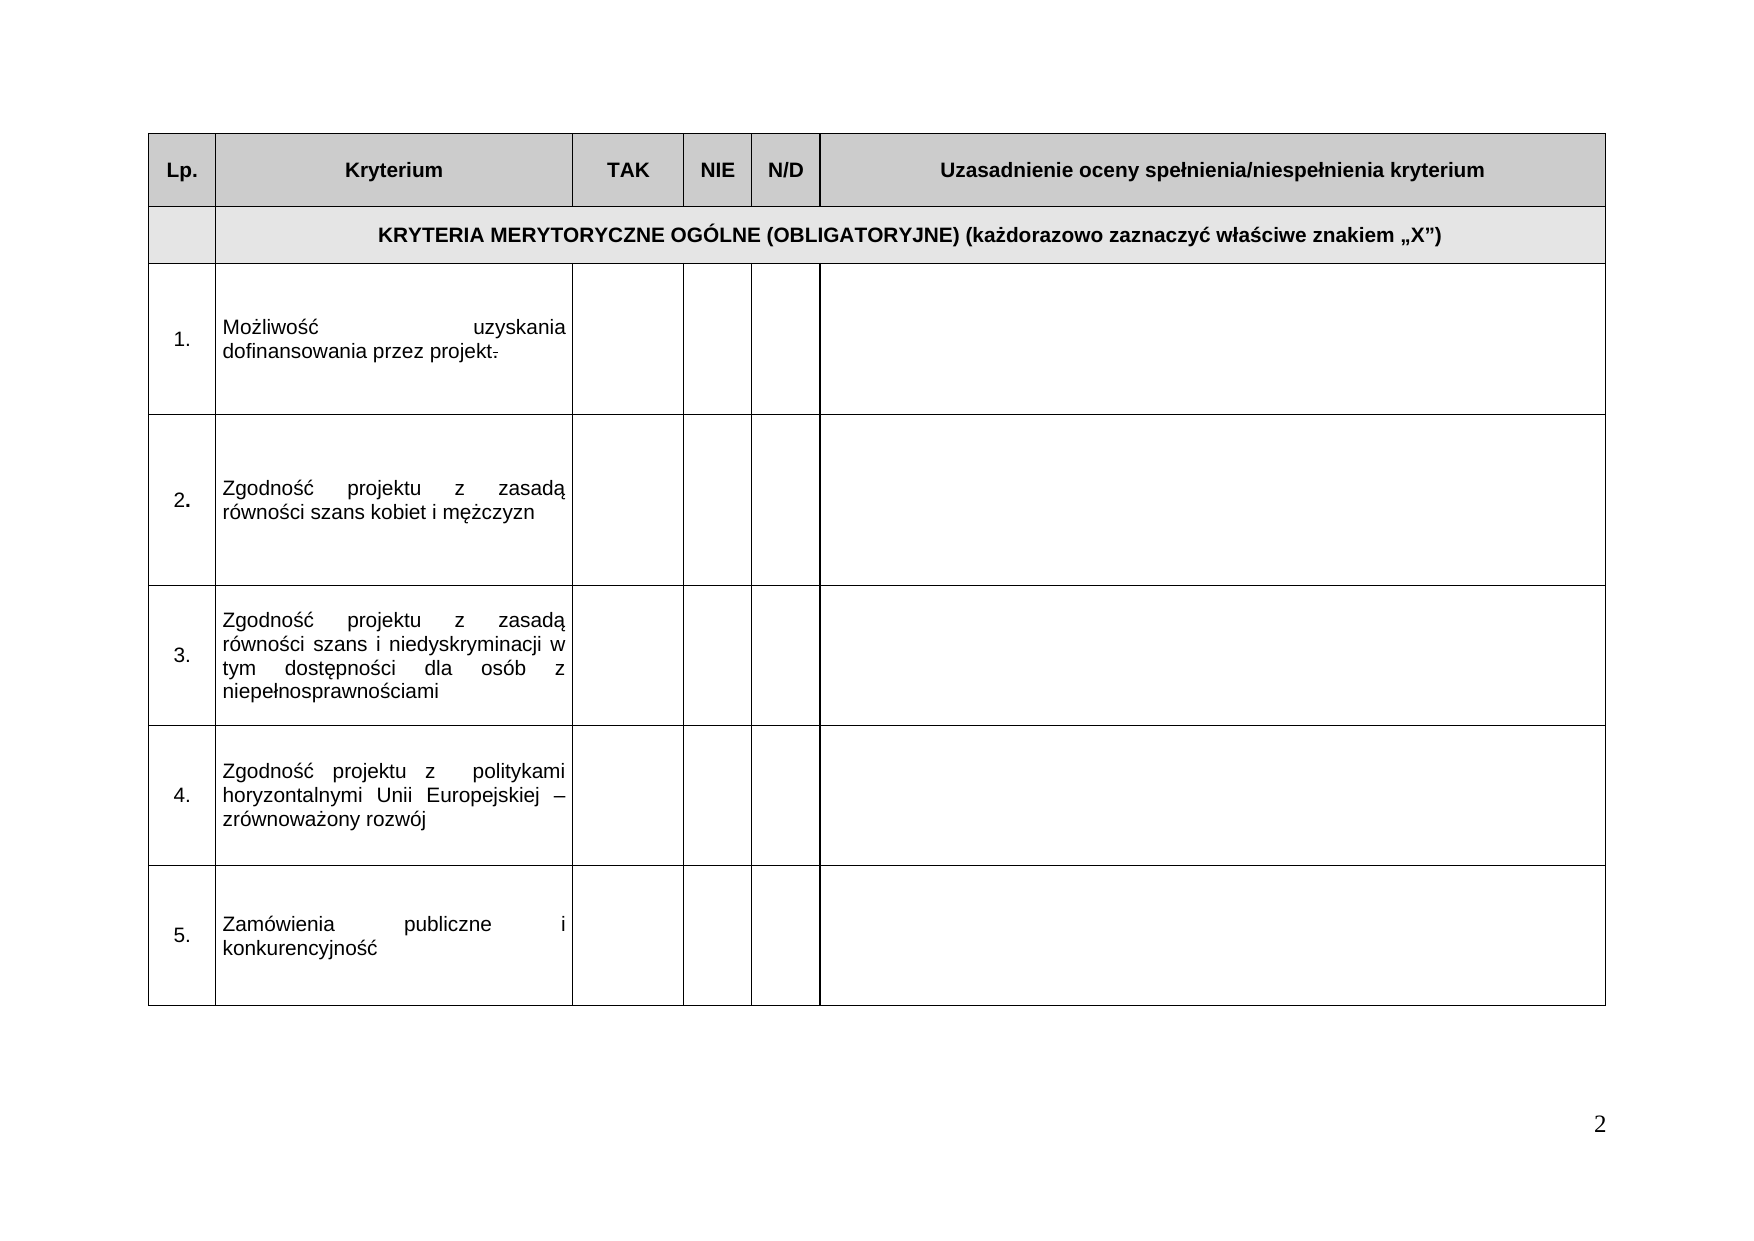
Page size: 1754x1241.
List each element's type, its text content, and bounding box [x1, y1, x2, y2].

table_cell [752, 866, 819, 1005]
table_cell [821, 586, 1605, 725]
table_cell 3. [149, 586, 215, 725]
table_header TAK [573, 134, 683, 206]
table_header Kryterium [216, 134, 572, 206]
table_cell [821, 264, 1605, 414]
table_cell Zamówienia publiczne i konkurencyjność [216, 866, 572, 1005]
table_cell [684, 586, 751, 725]
table_header NIE [684, 134, 751, 206]
table_cell [821, 415, 1605, 585]
table_header Lp. [149, 134, 215, 206]
table_cell Zgodność projektu z zasadą równości szans kobiet i mężczyzn [216, 415, 572, 585]
table_cell 2. [149, 415, 215, 585]
table_cell Możliwość uzyskania dofinansowania przez projekt. [216, 264, 572, 414]
table_cell Zgodność projektu z zasadą równości szans i niedyskryminacji w tym dostępności dla osób z niepełnosprawnościami [216, 586, 572, 725]
table_cell [752, 264, 819, 414]
table_cell [573, 866, 683, 1005]
table_cell [573, 415, 683, 585]
table_cell [752, 726, 819, 865]
table_cell [752, 415, 819, 585]
table_cell [573, 726, 683, 865]
table_cell [684, 726, 751, 865]
table_header N/D [752, 134, 819, 206]
table_cell [684, 866, 751, 1005]
table_cell [573, 264, 683, 414]
table_cell [752, 586, 819, 725]
table_cell [149, 207, 215, 263]
table_cell [573, 586, 683, 725]
table_cell [684, 264, 751, 414]
table_cell [821, 866, 1605, 1005]
table_cell 1. [149, 264, 215, 414]
table_cell [684, 415, 751, 585]
table_header Uzasadnienie oceny spełnienia/niespełnienia kryterium [821, 134, 1605, 206]
table_cell [821, 726, 1605, 865]
table_cell Zgodność projektu z politykami horyzontalnymi Unii Europejskiej – zrównoważony rozwój [216, 726, 572, 865]
table_cell 4. [149, 726, 215, 865]
table_cell KRYTERIA MERYTORYCZNE OGÓLNE (OBLIGATORYJNE) (każdorazowo zaznaczyć właściwe znakiem „X”) [216, 207, 1605, 263]
table_cell 5. [149, 866, 215, 1005]
